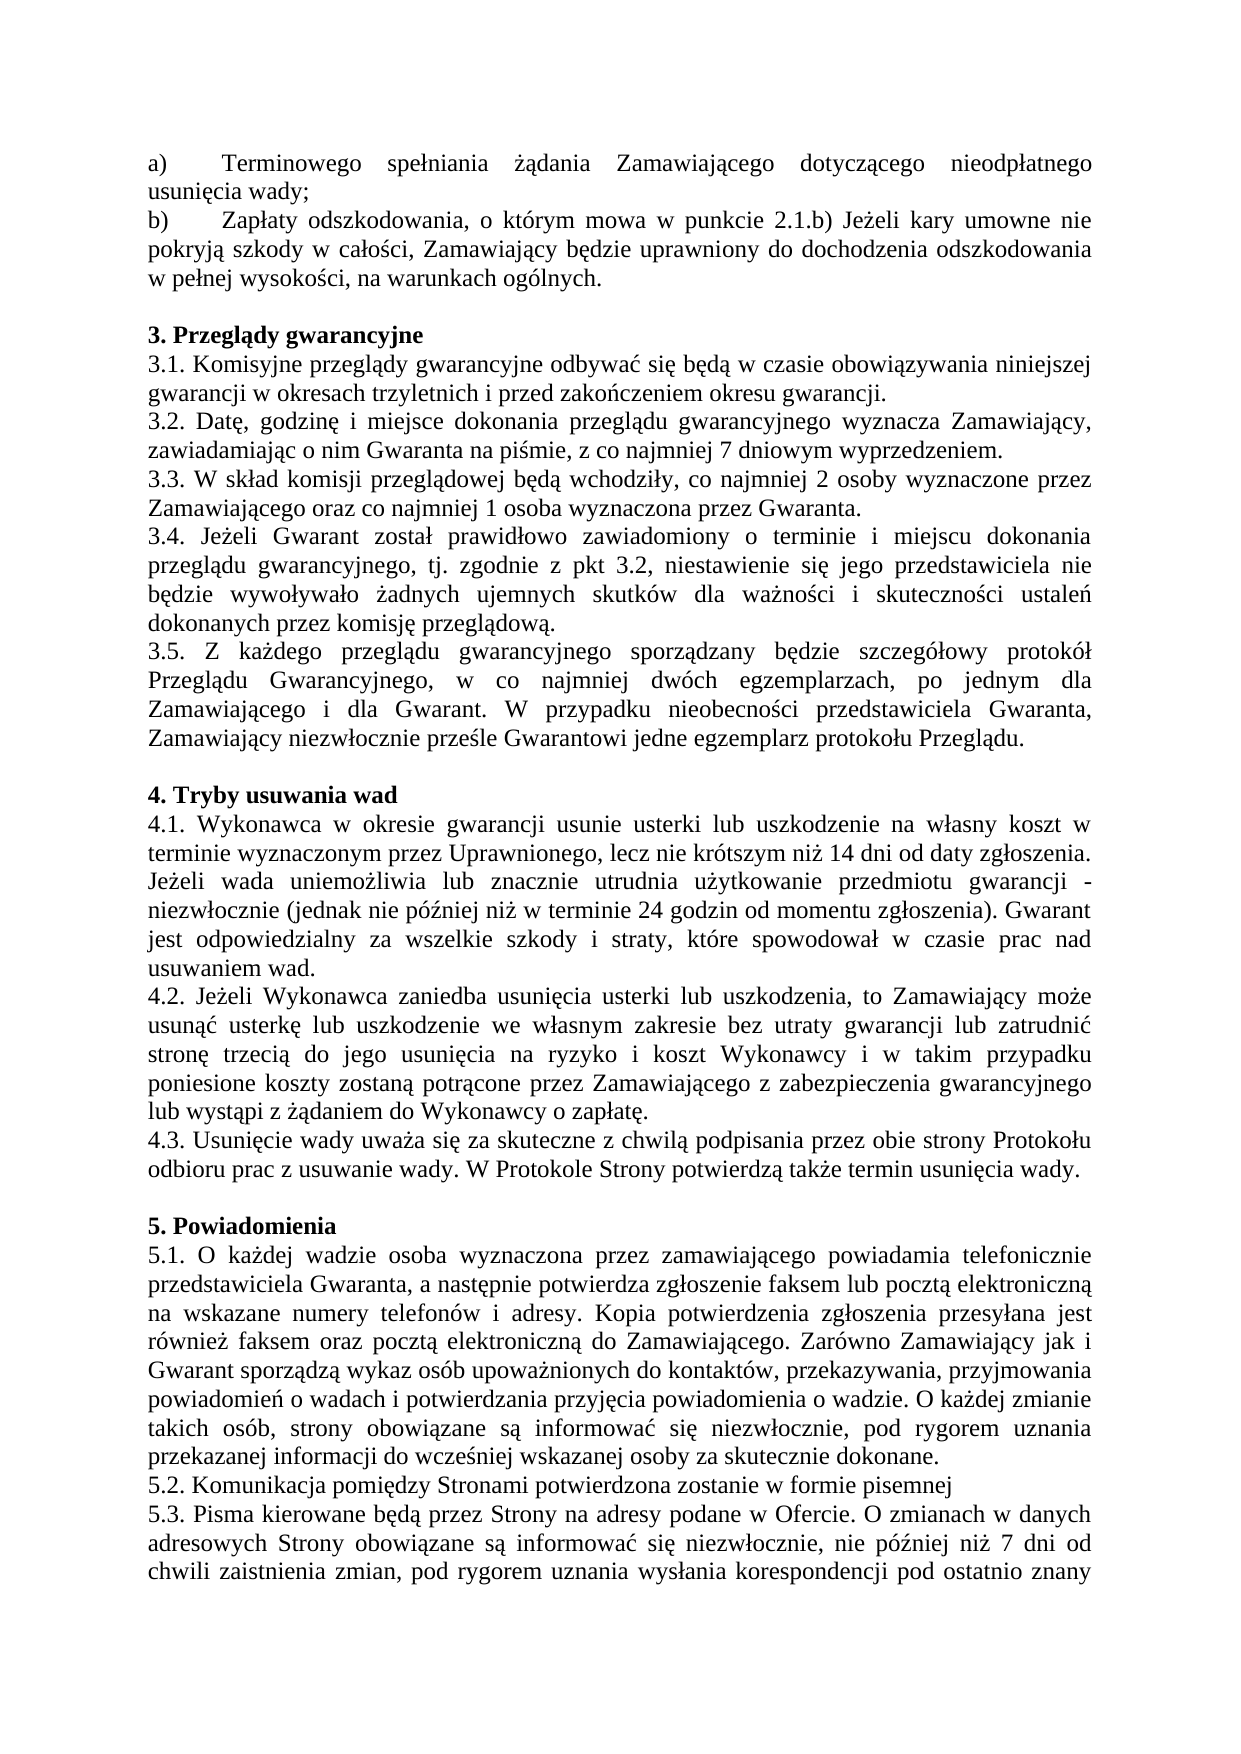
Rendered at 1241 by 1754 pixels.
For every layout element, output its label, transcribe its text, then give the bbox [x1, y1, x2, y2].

text 3. Przeglądy gwarancyjne [148, 320, 1093, 349]
text 4. Tryby usuwania wad [148, 780, 1093, 809]
text b) Zapłaty odszkodowania, o którym mowa w punkcie 2.1.b) Jeżeli kary umowne nie pokryją szkody w całości, Zamawiający będzie uprawniony do dochodzenia odszkodowania w pełnej wysokości, na warunkach ogólnych. [148, 205, 1093, 291]
text 3.1. Komisyjne przeglądy gwarancyjne odbywać się będą w czasie obowiązywania niniejszej gwarancji w okresach trzyletnich i przed zakończeniem okresu gwarancji. [148, 349, 1093, 406]
text 3.4. Jeżeli Gwarant został prawidłowo zawiadomiony o terminie i miejscu dokonania przeglądu gwarancyjnego, tj. zgodnie z pkt 3.2, niestawienie się jego przedstawiciela nie będzie wywoływało żadnych ujemnych skutków dla ważności i skuteczności ustaleń dokonanych przez komisję przeglądową. [148, 521, 1093, 636]
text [148, 1499, 1093, 1585]
text a) Terminowego spełniania żądania Zamawiającego dotyczącego nieodpłatnego usunięcia wady; [148, 148, 1093, 205]
text 4.1. Wykonawca w okresie gwarancji usunie usterki lub uszkodzenie na własny koszt w terminie wyznaczonym przez Uprawnionego, lecz nie krótszym niż 14 dni od daty zgłoszenia. Jeżeli wada uniemożliwia lub znacznie utrudnia użytkowanie przedmiotu gwarancji - niezwłocznie (jednak nie później niż w terminie 24 godzin od momentu zgłoszenia). Gwarant jest odpowiedzialny za wszelkie szkody i straty, które spowodował w czasie prac nad usuwaniem wad. [148, 809, 1093, 981]
text 3.5. Z każdego przeglądu gwarancyjnego sporządzany będzie szczegółowy protokół Przeglądu Gwarancyjnego, w co najmniej dwóch egzemplarzach, po jednym dla Zamawiającego i dla Gwarant. W przypadku nieobecności przedstawiciela Gwaranta, Zamawiający niezwłocznie prześle Gwarantowi jedne egzemplarz protokołu Przeglądu. [148, 636, 1093, 751]
text 5.2. Komunikacja pomiędzy Stronami potwierdzona zostanie w formie pisemnej [148, 1470, 1093, 1499]
text 5. Powiadomienia [148, 1211, 1093, 1240]
text 3.2. Datę, godzinę i miejsce dokonania przeglądu gwarancyjnego wyznacza Zamawiający, zawiadamiając o nim Gwaranta na piśmie, z co najmniej 7 dniowym wyprzedzeniem. [148, 406, 1093, 464]
text 4.3. Usunięcie wady uważa się za skuteczne z chwilą podpisania przez obie strony Protokołu odbioru prac z usuwanie wady. W Protokole Strony potwierdzą także termin usunięcia wady. [148, 1125, 1093, 1183]
text 3.3. W skład komisji przeglądowej będą wchodziły, co najmniej 2 osoby wyznaczone przez Zamawiającego oraz co najmniej 1 osoba wyznaczona przez Gwaranta. [148, 464, 1093, 521]
text 4.2. Jeżeli Wykonawca zaniedba usunięcia usterki lub uszkodzenia, to Zamawiający może usunąć usterkę lub uszkodzenie we własnym zakresie bez utraty gwarancji lub zatrudnić stronę trzecią do jego usunięcia na ryzyko i koszt Wykonawcy i w takim przypadku poniesione koszty zostaną potrącone przez Zamawiającego z zabezpieczenia gwarancyjnego lub wystąpi z żądaniem do Wykonawcy o zapłatę. [148, 981, 1093, 1125]
text 5.1. O każdej wadzie osoba wyznaczona przez zamawiającego powiadamia telefonicznie przedstawiciela Gwaranta, a następnie potwierdza zgłoszenie faksem lub pocztą elektroniczną na wskazane numery telefonów i adresy. Kopia potwierdzenia zgłoszenia przesyłana jest również faksem oraz pocztą elektroniczną do Zamawiającego. Zarówno Zamawiający jak i Gwarant sporządzą wykaz osób upoważnionych do kontaktów, przekazywania, przyjmowania powiadomień o wadach i potwierdzania przyjęcia powiadomienia o wadzie. O każdej zmianie takich osób, strony obowiązane są informować się niezwłocznie, pod rygorem uznania przekazanej informacji do wcześniej wskazanej osoby za skutecznie dokonane. [148, 1240, 1093, 1470]
